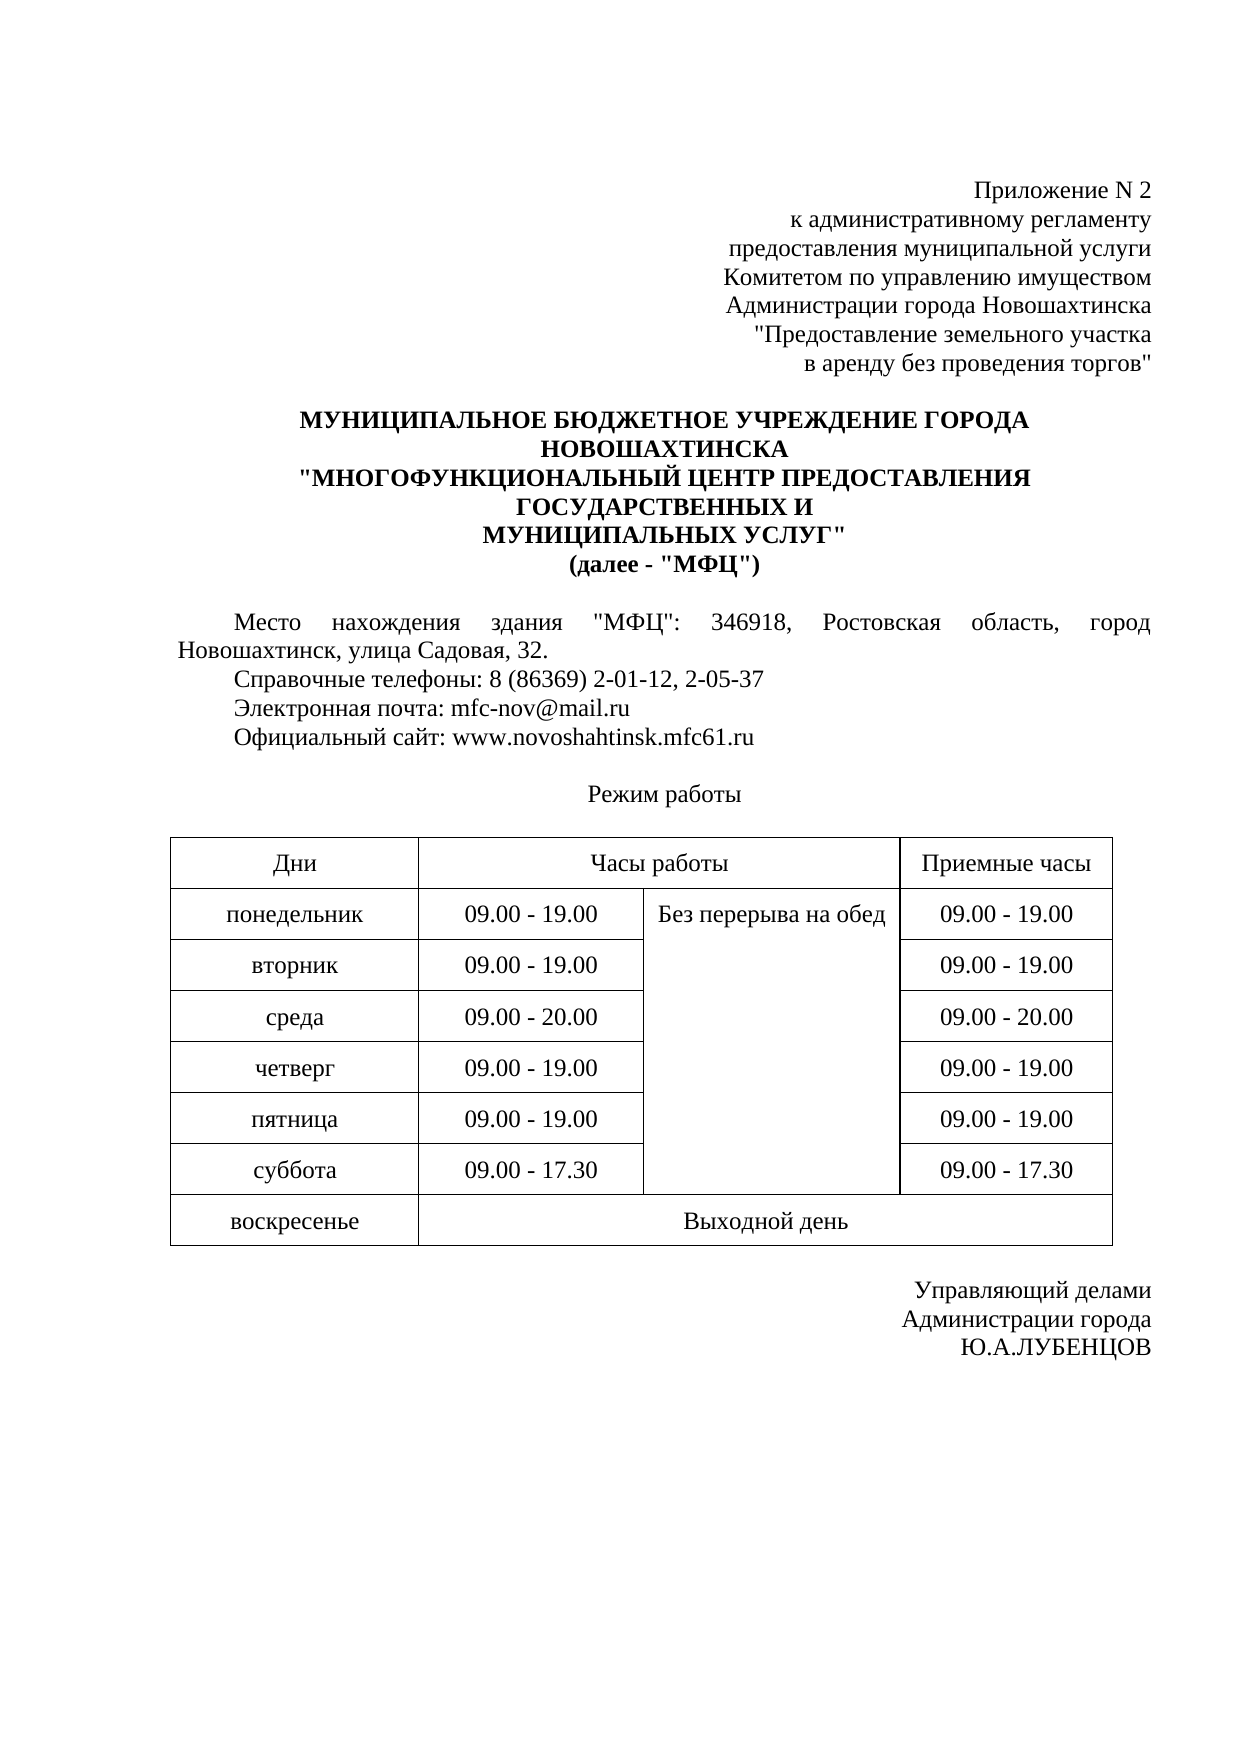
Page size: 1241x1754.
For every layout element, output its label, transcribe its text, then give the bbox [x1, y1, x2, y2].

text Официальный сайт: www.novoshahtinsk.mfc61.ru [177, 722, 1152, 751]
table_cell четверг [171, 1042, 418, 1092]
text Режим работы [177, 779, 1152, 808]
text "Предоставление земельного участка [177, 319, 1152, 348]
text Ю.А.ЛУБЕНЦОВ [177, 1332, 1152, 1361]
text предоставления муниципальной услуги [177, 233, 1152, 262]
table_cell 09.00 - 19.00 [901, 940, 1112, 990]
title (далее - "МФЦ") [177, 549, 1152, 578]
table_cell 09.00 - 17.30 [901, 1144, 1112, 1194]
table_cell понедельник [171, 889, 418, 939]
text Управляющий делами [177, 1275, 1152, 1304]
title МУНИЦИПАЛЬНЫХ УСЛУГ" [177, 521, 1152, 549]
text Комитетом по управлению имуществом [177, 262, 1152, 291]
text в аренду без проведения торгов" [177, 348, 1152, 377]
title МУНИЦИПАЛЬНОЕ БЮДЖЕТНОЕ УЧРЕЖДЕНИЕ ГОРОДА НОВОШАХТИНСКА [177, 406, 1152, 463]
table_cell 09.00 - 17.30 [419, 1144, 643, 1194]
table_header Часы работы [419, 838, 899, 888]
table_cell 09.00 - 19.00 [901, 889, 1112, 939]
table_cell 09.00 - 19.00 [419, 889, 643, 939]
text Справочные телефоны: 8 (86369) 2-01-12, 2-05-37 [177, 664, 1152, 693]
table_cell 09.00 - 19.00 [901, 1093, 1112, 1143]
table_cell 09.00 - 19.00 [419, 1042, 643, 1092]
table_cell 09.00 - 20.00 [901, 991, 1112, 1041]
table_cell Без перерыва на обед [644, 889, 899, 1194]
text Электронная почта: mfc-nov@mail.ru [177, 693, 1152, 722]
text Приложение N 2 [177, 176, 1152, 204]
text к административному регламенту [177, 204, 1152, 233]
title "МНОГОФУНКЦИОНАЛЬНЫЙ ЦЕНТР ПРЕДОСТАВЛЕНИЯ ГОСУДАРСТВЕННЫХ И [177, 463, 1152, 521]
table_header Приемные часы [901, 838, 1112, 888]
text Администрации города [177, 1304, 1152, 1332]
table_cell Выходной день [419, 1195, 1112, 1245]
text Администрации города Новошахтинска [177, 291, 1152, 319]
table_cell 09.00 - 19.00 [901, 1042, 1112, 1092]
table_cell 09.00 - 20.00 [419, 991, 643, 1041]
table_cell воскресенье [171, 1195, 418, 1245]
table_cell 09.00 - 19.00 [419, 940, 643, 990]
text Место нахождения здания "МФЦ": 346918, Ростовская область, город Новошахтинск, улица Садовая, 32. [177, 607, 1152, 664]
table_cell среда [171, 991, 418, 1041]
table_header Дни [171, 838, 418, 888]
table_cell суббота [171, 1144, 418, 1194]
table_cell 09.00 - 19.00 [419, 1093, 643, 1143]
table_cell пятница [171, 1093, 418, 1143]
table_cell вторник [171, 940, 418, 990]
